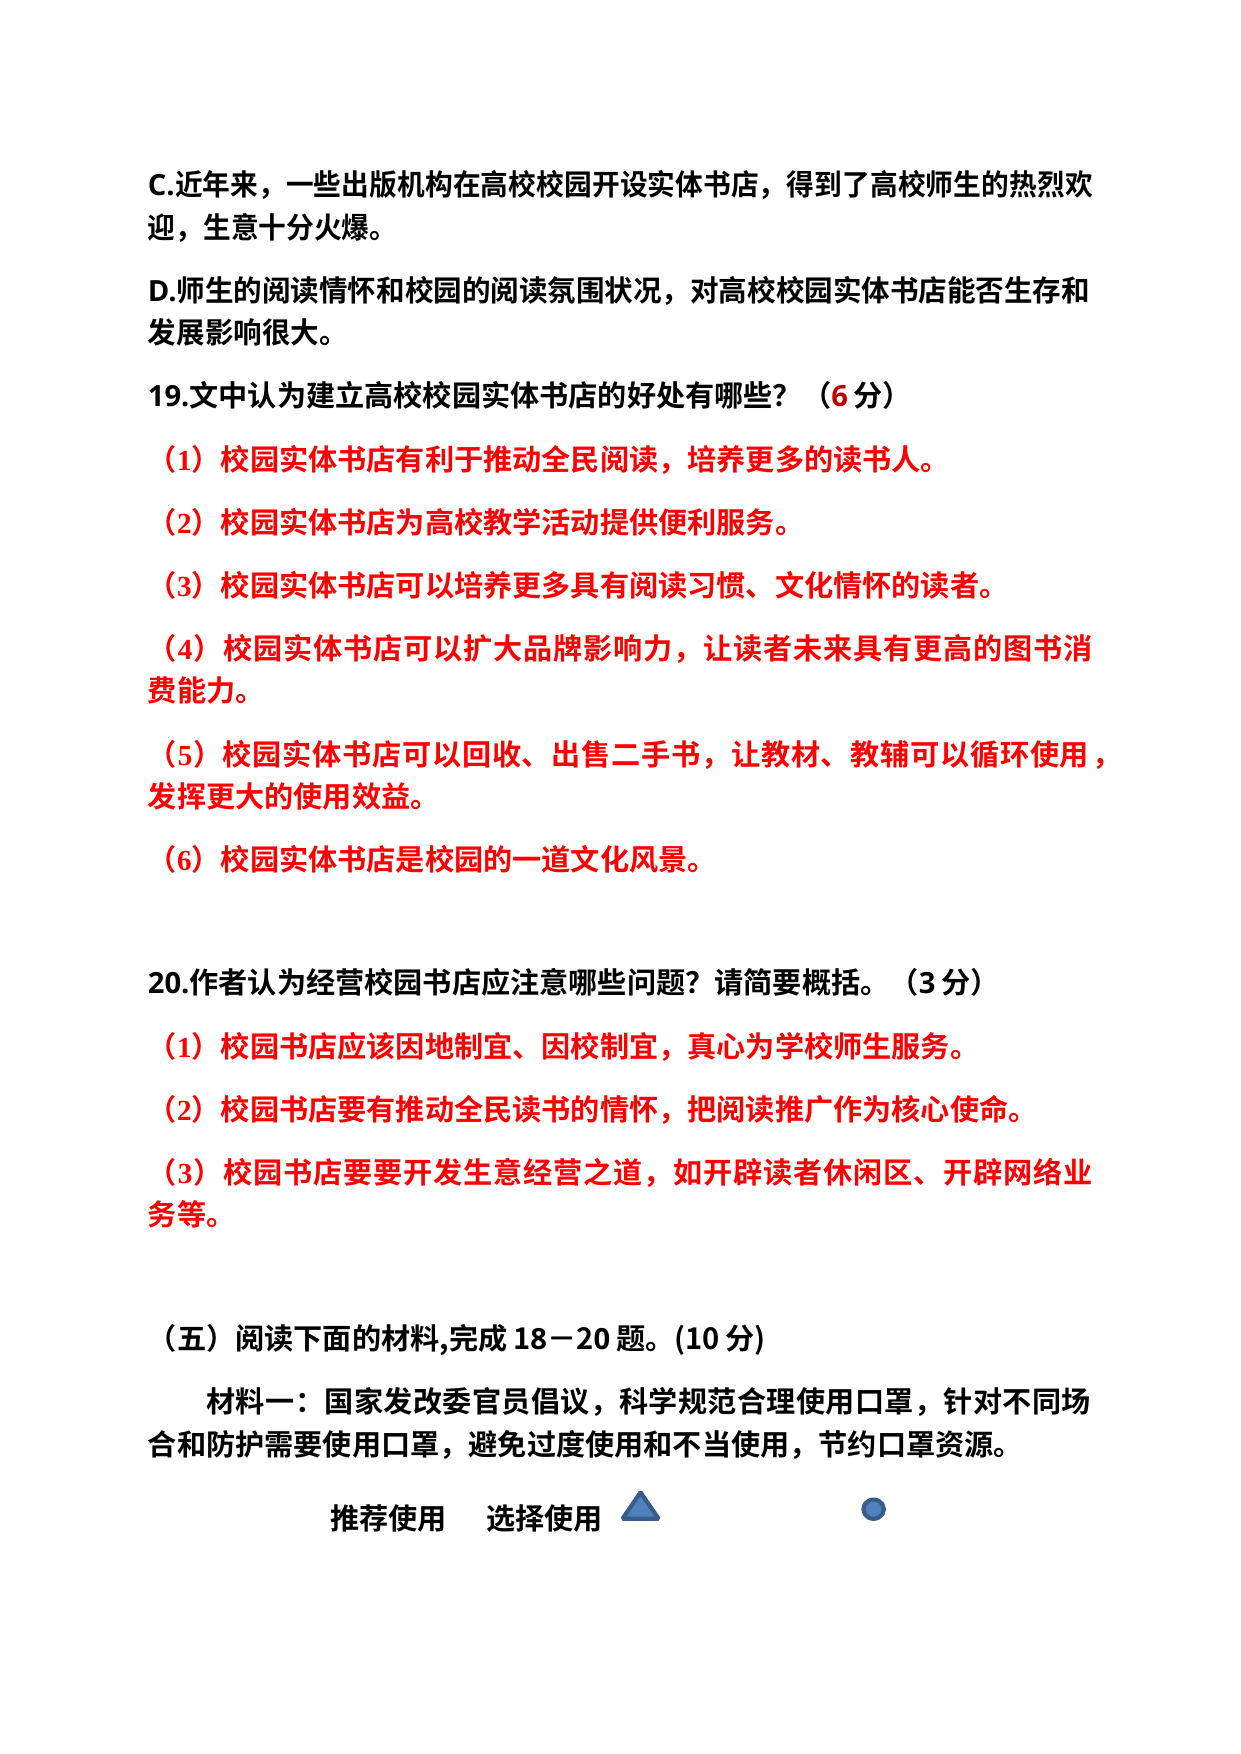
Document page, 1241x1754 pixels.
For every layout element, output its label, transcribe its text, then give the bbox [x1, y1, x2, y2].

text （3）校园实体书店可以培养更多具有阅读习惯、文化情怀的读者。 [148, 562, 1092, 605]
text 20.作者认为经营校园书店应注意哪些问题？请简要概括。（3分） [148, 960, 1092, 1002]
text （2）校园书店要有推动全民读书的情怀，把阅读推广作为核心使命。 [148, 1086, 1092, 1129]
text （4）校园实体书店可以扩大品牌影响力，让读者未来具有更高的图书消费能力。 [148, 626, 1092, 710]
text （3）校园书店要要开发生意经营之道，如开辟读者休闲区、开辟网络业务等。 [148, 1149, 1092, 1234]
text （五）阅读下面的材料,完成18－20题。(10分) [148, 1316, 1092, 1358]
text C.近年来，一些出版机构在高校校园开设实体书店，得到了高校师生的热烈欢迎，生意十分火爆。 [148, 162, 1092, 247]
text （1）校园实体书店有利于推动全民阅读，培养更多的读书人。 [148, 436, 1092, 478]
text （2）校园实体书店为高校教学活动提供便利服务。 [148, 499, 1092, 542]
text （5）校园实体书店可以回收、出售二手书，让教材、教辅可以循环使用，发挥更大的使用效益。 [148, 731, 1092, 816]
text 材料一：国家发改委官员倡议，科学规范合理使用口罩，针对不同场合和防护需要使用口罩，避免过度使用和不当使用，节约口罩资源。 [148, 1379, 1092, 1463]
text 19.文中认为建立高校校园实体书店的好处有哪些？（6分） [148, 373, 1092, 415]
text D.师生的阅读情怀和校园的阅读氛围状况，对高校校园实体书店能否生存和发展影响很大。 [148, 267, 1092, 352]
text 推荐使用 选择使用 [148, 1484, 1092, 1549]
text （6）校园实体书店是校园的一道文化风景。 [148, 836, 1092, 879]
text （1）校园书店应该因地制宜、因校制宜，真心为学校师生服务。 [148, 1023, 1092, 1066]
